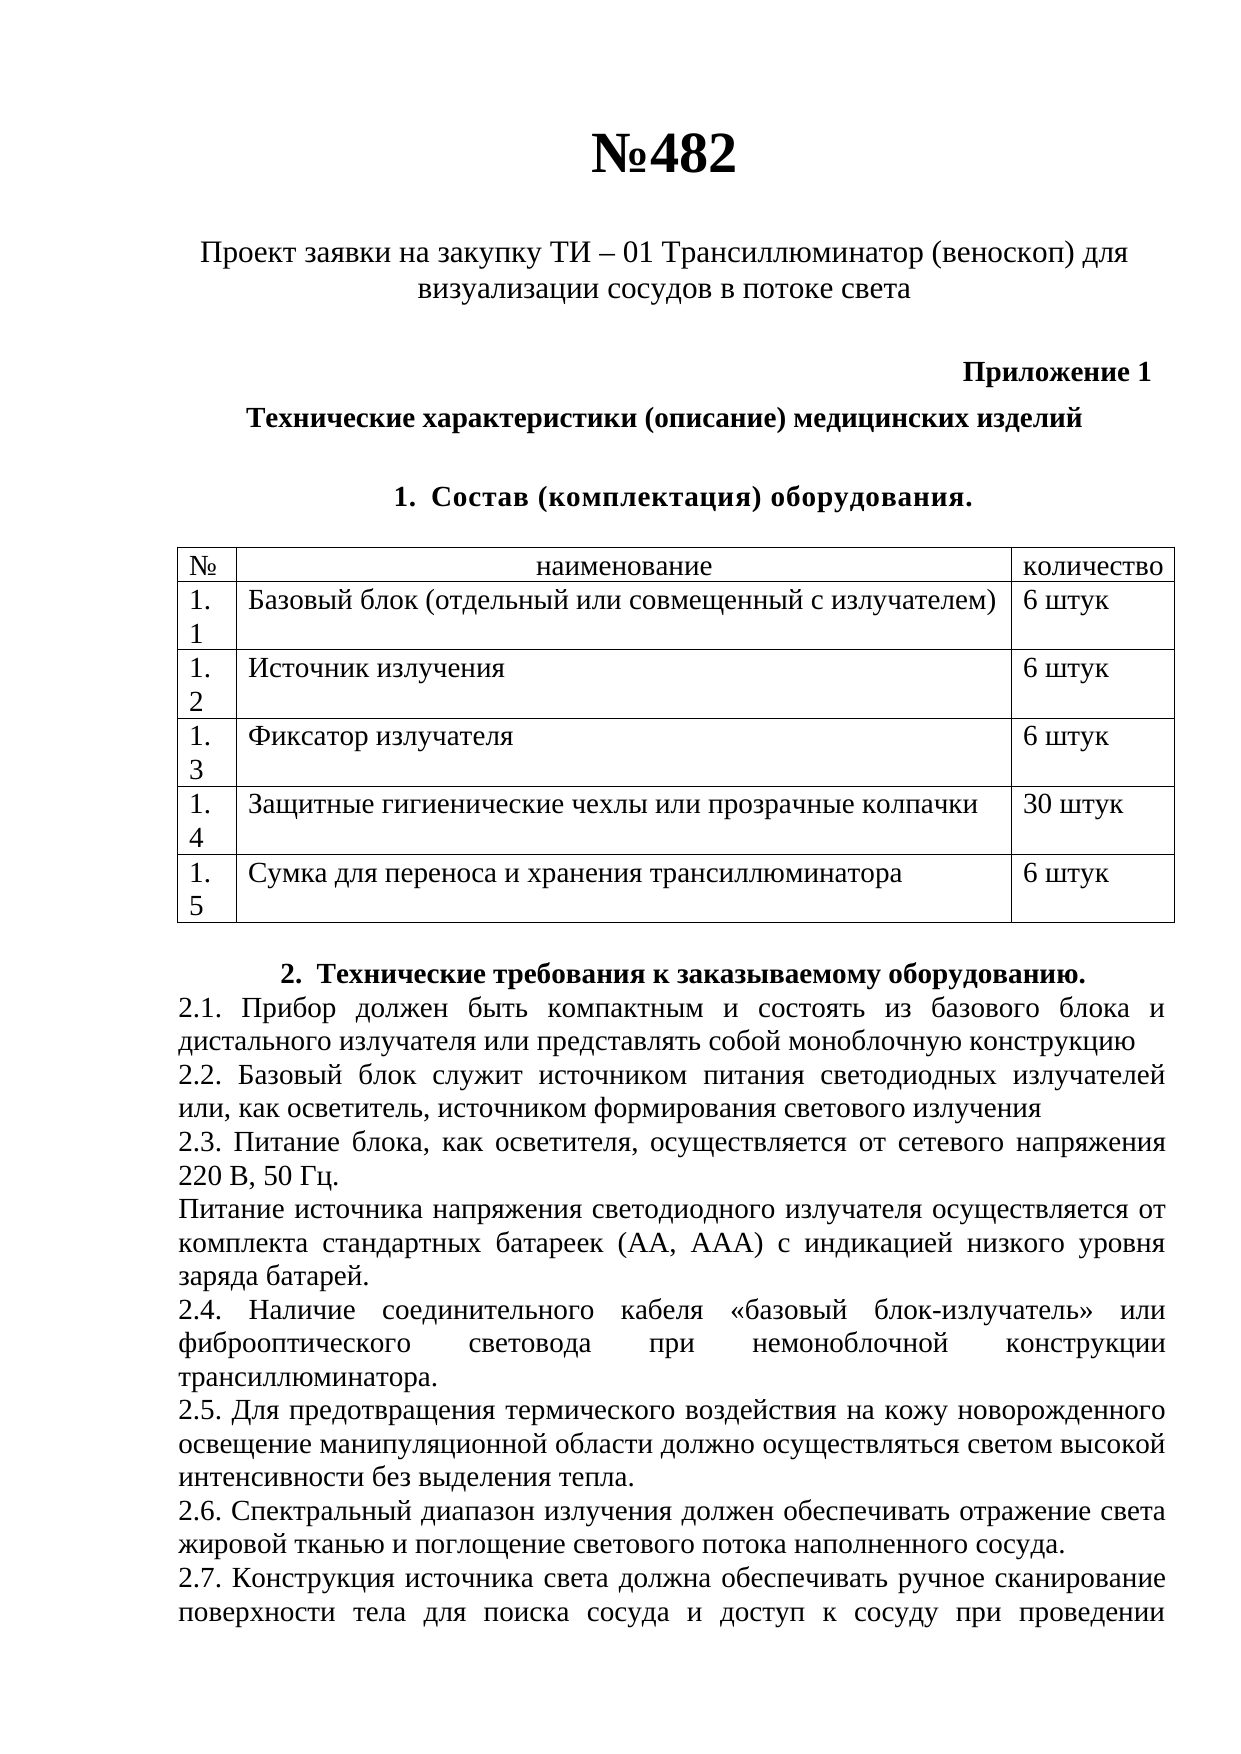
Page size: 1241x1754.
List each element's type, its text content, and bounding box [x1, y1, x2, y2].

table_cell Защитные гигиенические чехлы или прозрачные колпачки [237, 787, 1011, 854]
table_cell 1.2 [178, 650, 236, 717]
table_cell 1.1 [178, 582, 236, 649]
table_header № [178, 548, 236, 581]
table_cell 6 штук [1012, 650, 1174, 717]
table_cell 6 штук [1012, 582, 1174, 649]
text Приложение 1 [177, 354, 1152, 387]
table_cell Фиксатор излучателя [237, 719, 1011, 786]
table_cell 2.3. Питание блока, как осветителя, осуществляется от сетевого напряжения 220 В, 50 Гц. Питание источника напряжения светодиодного излучателя осуществляется от комплекта стандартных батареек (АА, ААА) с индикацией низкого уровня заряда батарей. [129, 1124, 1178, 1292]
table_cell 6 штук [1012, 855, 1174, 922]
text Проект заявки на закупку ТИ – 01 Трансиллюминатор (веноскоп) для визуализации сосудов в потоке света [177, 234, 1152, 306]
list Состав (комплектация) оборудования. [215, 479, 1152, 513]
table_cell Источник излучения [237, 650, 1011, 717]
table_cell 2.5. Для предотвращения термического воздействия на кожу новорожденного освещение манипуляционной области должно осуществляться светом высокой интенсивности без выделения тепла. [129, 1393, 1178, 1493]
table_header 2.1. Прибор должен быть компактным и состоять из базового блока и дистального излучателя или представлять собой моноблочную конструкцию [129, 990, 1178, 1057]
table_cell 2.2. Базовый блок служит источником питания светодиодных излучателей или, как осветитель, источником формирования светового излучения [129, 1057, 1178, 1124]
text №482 [177, 118, 1152, 185]
table_header количество [1012, 548, 1174, 581]
table_cell Сумка для переноса и хранения трансиллюминатора [237, 855, 1011, 922]
table_cell 2.6. Спектральный диапазон излучения должен обеспечивать отражение света жировой тканью и поглощение светового потока наполненного сосуда. [129, 1493, 1178, 1560]
table_cell 1.5 [178, 855, 236, 922]
table_cell 30 штук [1012, 787, 1174, 854]
table_cell 1.4 [178, 787, 236, 854]
text Технические характеристики (описание) медицинских изделий [177, 400, 1152, 433]
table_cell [129, 1560, 1178, 1627]
table_cell 1.3 [178, 719, 236, 786]
text 2. Технические требования к заказываемому оборудованию. [215, 956, 1152, 990]
table_cell Базовый блок (отдельный или совмещенный с излучателем) [237, 582, 1011, 649]
table_header наименование [237, 548, 1011, 581]
table_cell 2.4. Наличие соединительного кабеля «базовый блок-излучатель» или фиброоптического световода при немоноблочной конструкции трансиллюминатора. [129, 1292, 1178, 1392]
table_cell 6 штук [1012, 719, 1174, 786]
